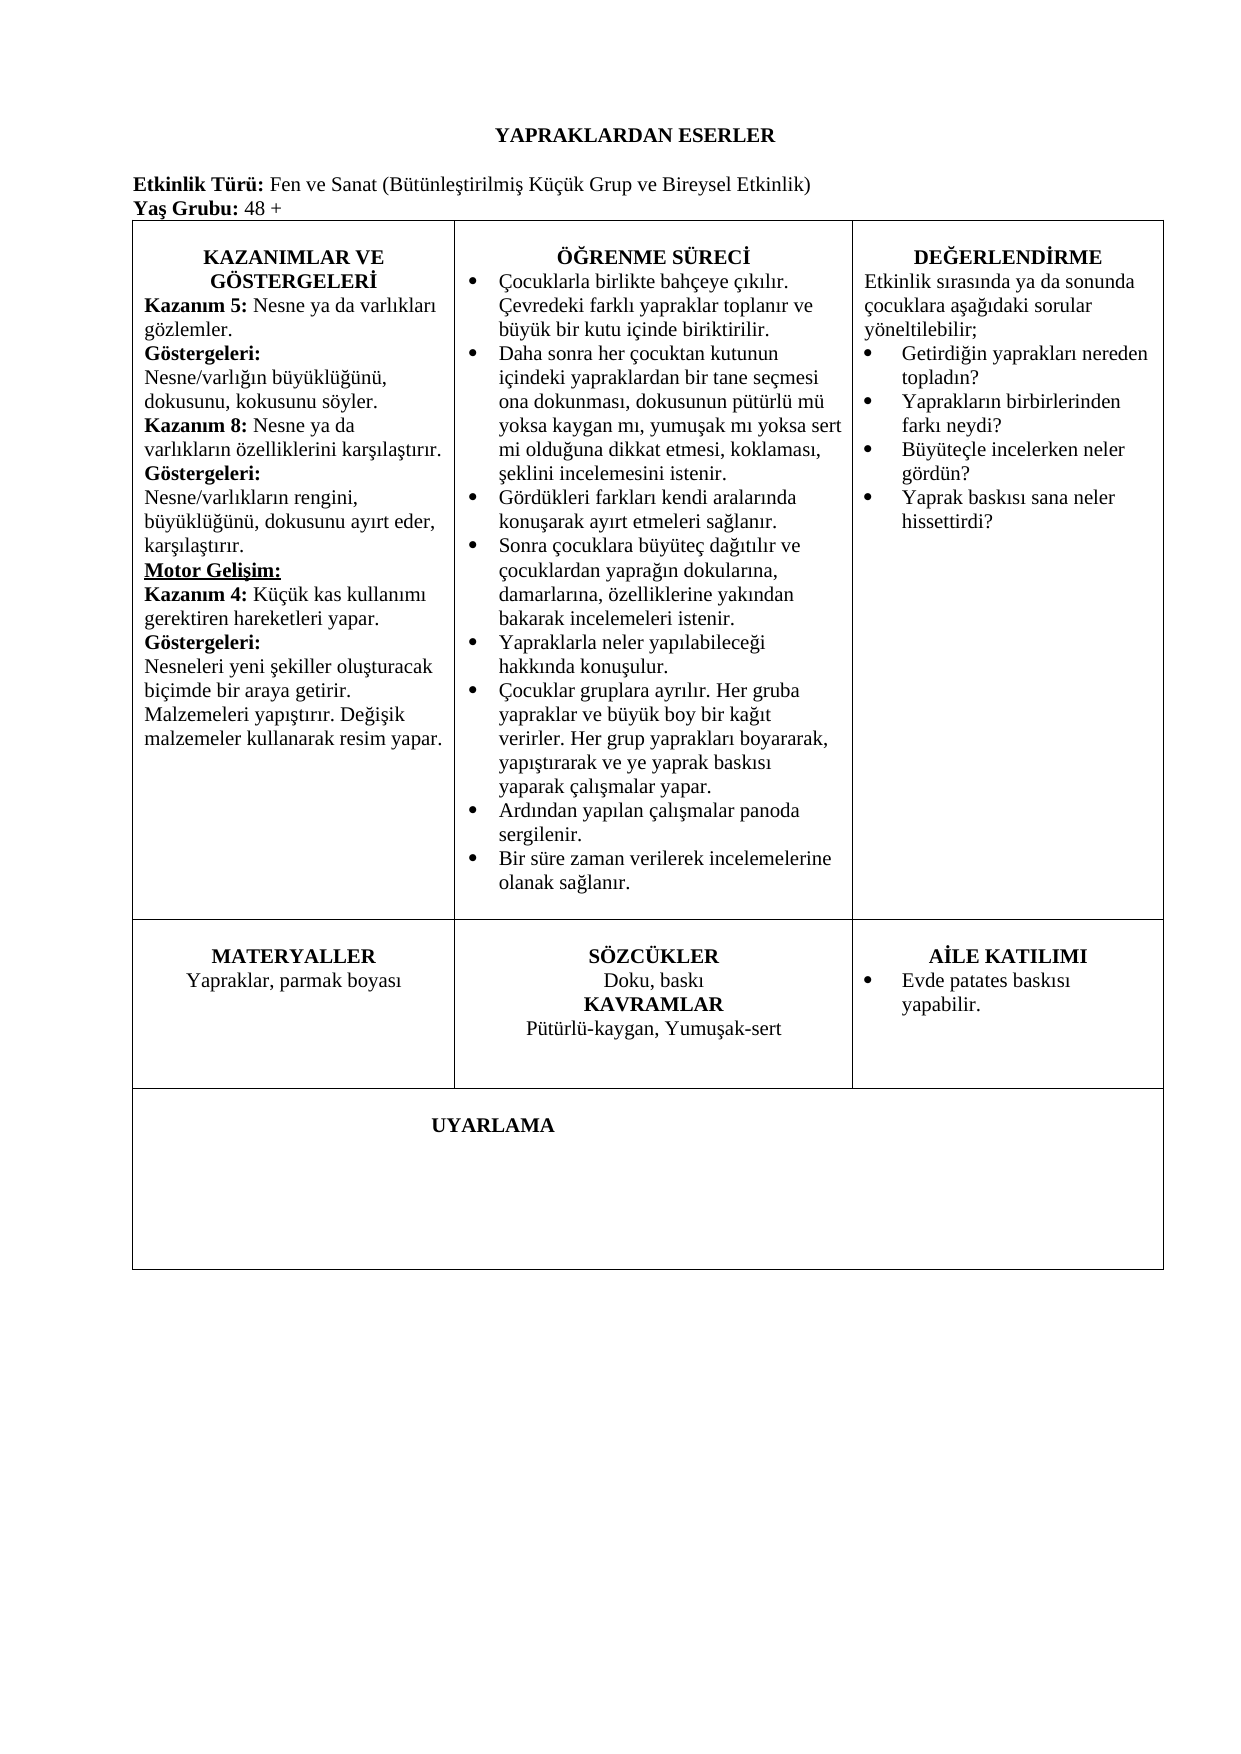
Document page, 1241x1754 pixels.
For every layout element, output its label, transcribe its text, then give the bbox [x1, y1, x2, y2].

text Etkinlik Türü: Fen ve Sanat (Bütünleştirilmiş Küçük Grup ve Bireysel Etkinlik) Yaş Grubu: 48 + [133, 171, 1137, 219]
table_cell SÖZCÜKLER Doku, baskı KAVRAMLAR Pütürlü-kaygan, Yumuşak-sert [455, 920, 852, 1088]
table_cell UYARLAMA [133, 1089, 853, 1269]
table_header KAZANIMLAR VE GÖSTERGELERİ Kazanım 5: Nesne ya da varlıkları gözlemler. Göstergeleri: Nesne/varlığın büyüklüğünü, dokusunu, kokusunu söyler. Kazanım 8: Nesne ya da varlıkların özelliklerini karşılaştırır. Göstergeleri: Nesne/varlıkların rengini, büyüklüğünü, dokusunu ayırt eder, karşılaştırır. Motor Gelişim: Kazanım 4: Küçük kas kullanımı gerektiren hareketleri yapar. Göstergeleri: Nesneleri yeni şekiller oluşturacak biçimde bir araya getirir. Malzemeleri yapıştırır. Değişik malzemeler kullanarak resim yapar. [133, 221, 454, 918]
table_header DEĞERLENDİRME Etkinlik sırasında ya da sonunda çocuklara aşağıdaki sorular yöneltilebilir; Getirdiğin yaprakları nereden topladın? Yaprakların birbirlerinden farkı neydi? Büyüteçle incelerken neler gördün? Yaprak baskısı sana neler hissettirdi? [853, 221, 1163, 918]
table_cell [853, 1089, 1163, 1269]
table_cell AİLE KATILIMI Evde patates baskısı yapabilir. [853, 920, 1163, 1088]
text YAPRAKLARDAN ESERLER [133, 123, 1137, 147]
table_header ÖĞRENME SÜRECİ Çocuklarla birlikte bahçeye çıkılır. Çevredeki farklı yapraklar toplanır ve büyük bir kutu içinde biriktirilir. Daha sonra her çocuktan kutunun içindeki yapraklardan bir tane seçmesi ona dokunması, dokusunun pütürlü mü yoksa kaygan mı, yumuşak mı yoksa sert mi olduğuna dikkat etmesi, koklaması, şeklini incelemesini istenir. Gördükleri farkları kendi aralarında konuşarak ayırt etmeleri sağlanır. Sonra çocuklara büyüteç dağıtılır ve çocuklardan yaprağın dokularına, damarlarına, özelliklerine yakından bakarak incelemeleri istenir. Yapraklarla neler yapılabileceği hakkında konuşulur. Çocuklar gruplara ayrılır. Her gruba yapraklar ve büyük boy bir kağıt verirler. Her grup yaprakları boyararak, yapıştırarak ve ye yaprak baskısı yaparak çalışmalar yapar. Ardından yapılan çalışmalar panoda sergilenir. Bir süre zaman verilerek incelemelerine olanak sağlanır. [455, 221, 852, 918]
table_cell MATERYALLER Yapraklar, parmak boyası [133, 920, 454, 1088]
